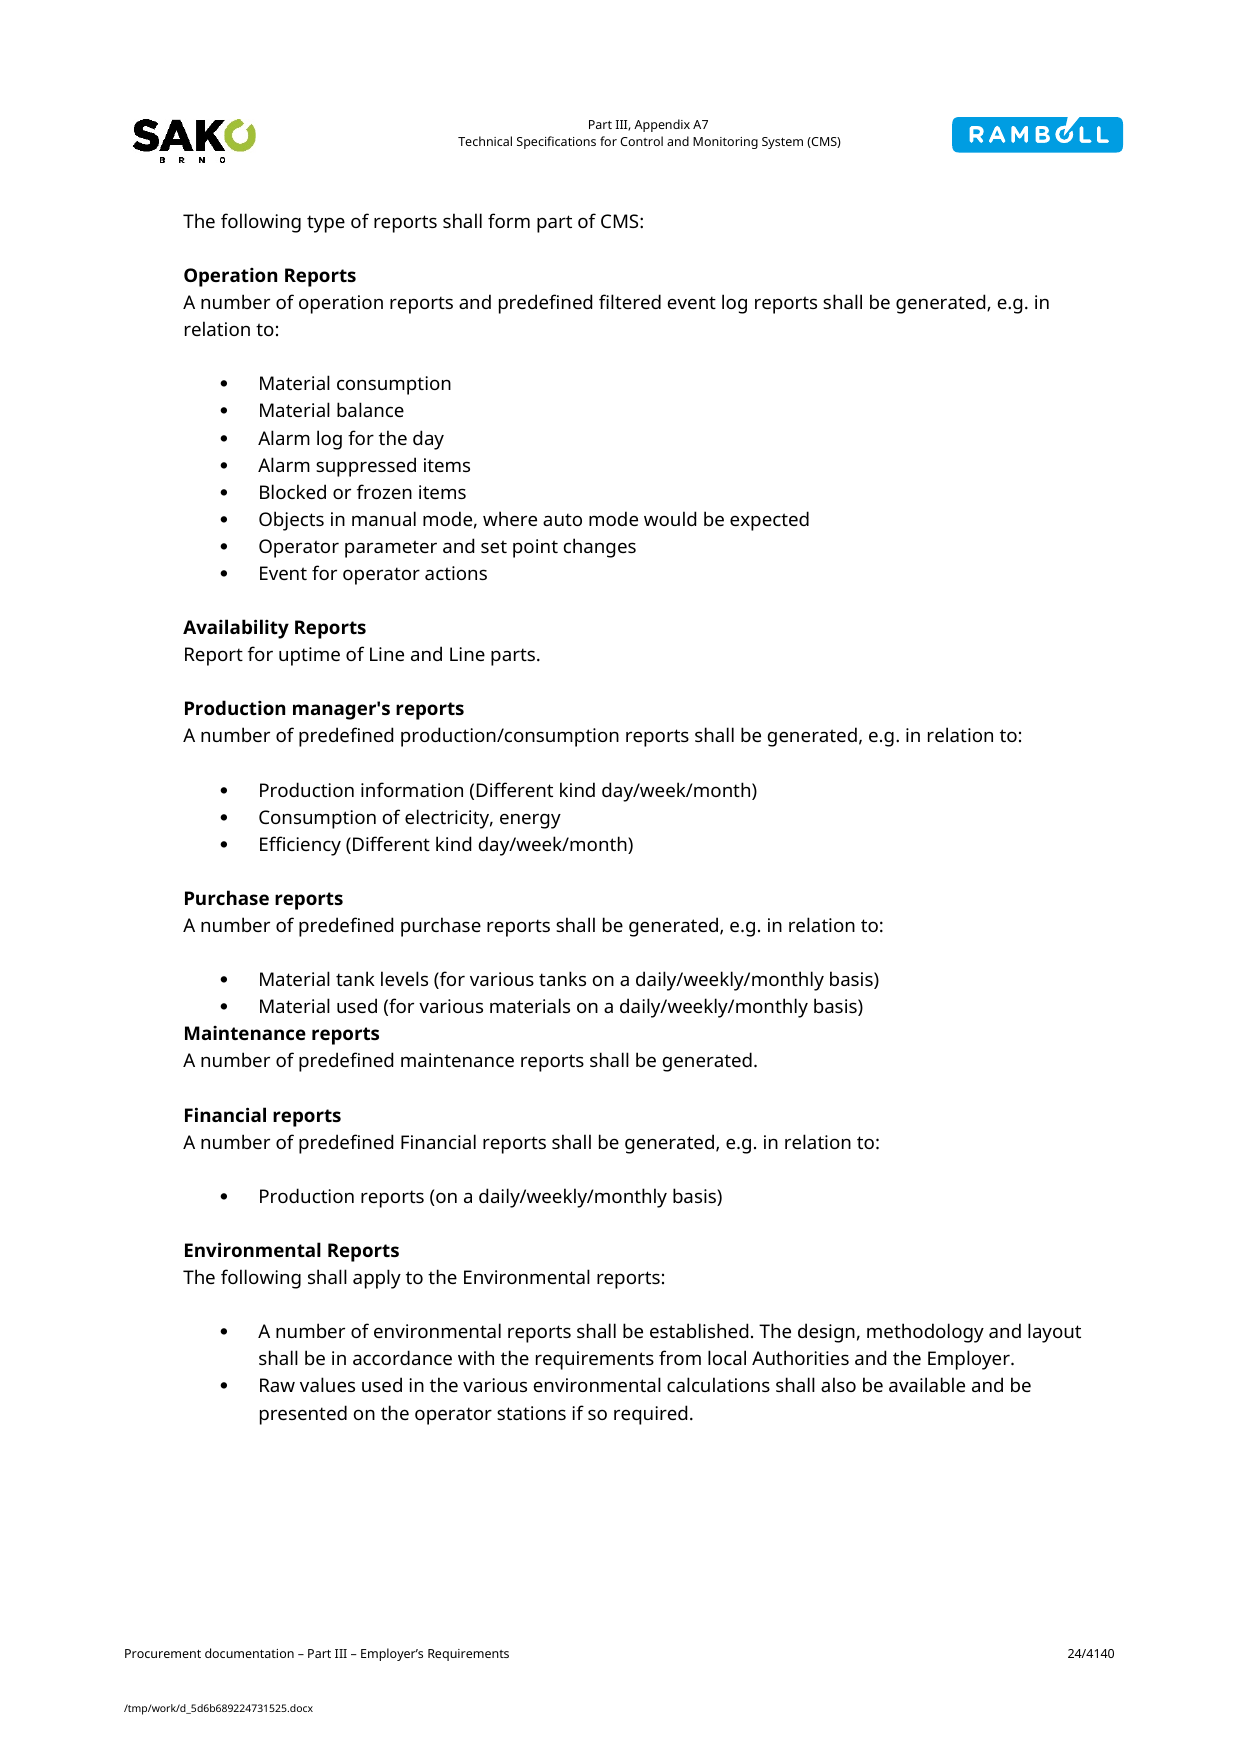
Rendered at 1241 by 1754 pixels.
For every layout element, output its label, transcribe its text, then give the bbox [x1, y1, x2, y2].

text Environmental Reports [183, 1236, 1116, 1263]
list Efficiency (Different kind day/week/month) [221, 829, 1116, 857]
list Raw values used in the various environmental calculations shall also be available and be presented on the operator stations if so required. [221, 1371, 1116, 1425]
list Alarm suppressed items [221, 450, 1116, 477]
text A number of predefined Financial reports shall be generated, e.g. in relation to: [183, 1127, 1116, 1154]
text Production manager's reports [183, 694, 1116, 721]
list Material balance [221, 396, 1116, 423]
list Material consumption [221, 369, 1116, 396]
list Production information (Different kind day/week/month) [221, 775, 1116, 802]
list Alarm log for the day [221, 423, 1116, 450]
list Event for operator actions [221, 559, 1116, 586]
list Operator parameter and set point changes [221, 532, 1116, 559]
list Objects in manual mode, where auto mode would be expected [221, 504, 1116, 532]
list A number of environmental reports shall be established. The design, methodology and layout shall be in accordance with the requirements from local Authorities and the Employer. [221, 1317, 1116, 1371]
text A number of predefined production/consumption reports shall be generated, e.g. in relation to: [183, 721, 1116, 748]
list Material used (for various materials on a daily/weekly/monthly basis) [221, 992, 1116, 1019]
text Report for uptime of Line and Line parts. [183, 640, 1116, 667]
list Production reports (on a daily/weekly/monthly basis) [221, 1182, 1116, 1209]
list Consumption of electricity, energy [221, 802, 1116, 829]
list Blocked or frozen items [221, 477, 1116, 504]
text The following type of reports shall form part of CMS: [183, 207, 1116, 234]
text Financial reports [183, 1100, 1116, 1127]
text The following shall apply to the Environmental reports: [183, 1263, 1116, 1290]
text Operation Reports [183, 261, 1116, 288]
text Purchase reports [183, 884, 1116, 911]
text Maintenance reports [183, 1019, 1116, 1046]
text A number of operation reports and predefined filtered event log reports shall be generated, e.g. in relation to: [183, 288, 1116, 342]
text Availability Reports [183, 613, 1116, 640]
text A number of predefined maintenance reports shall be generated. [183, 1046, 1116, 1073]
picture [132, 119, 256, 163]
list Material tank levels (for various tanks on a daily/weekly/monthly basis) [221, 965, 1116, 992]
text A number of predefined purchase reports shall be generated, e.g. in relation to: [183, 911, 1116, 938]
